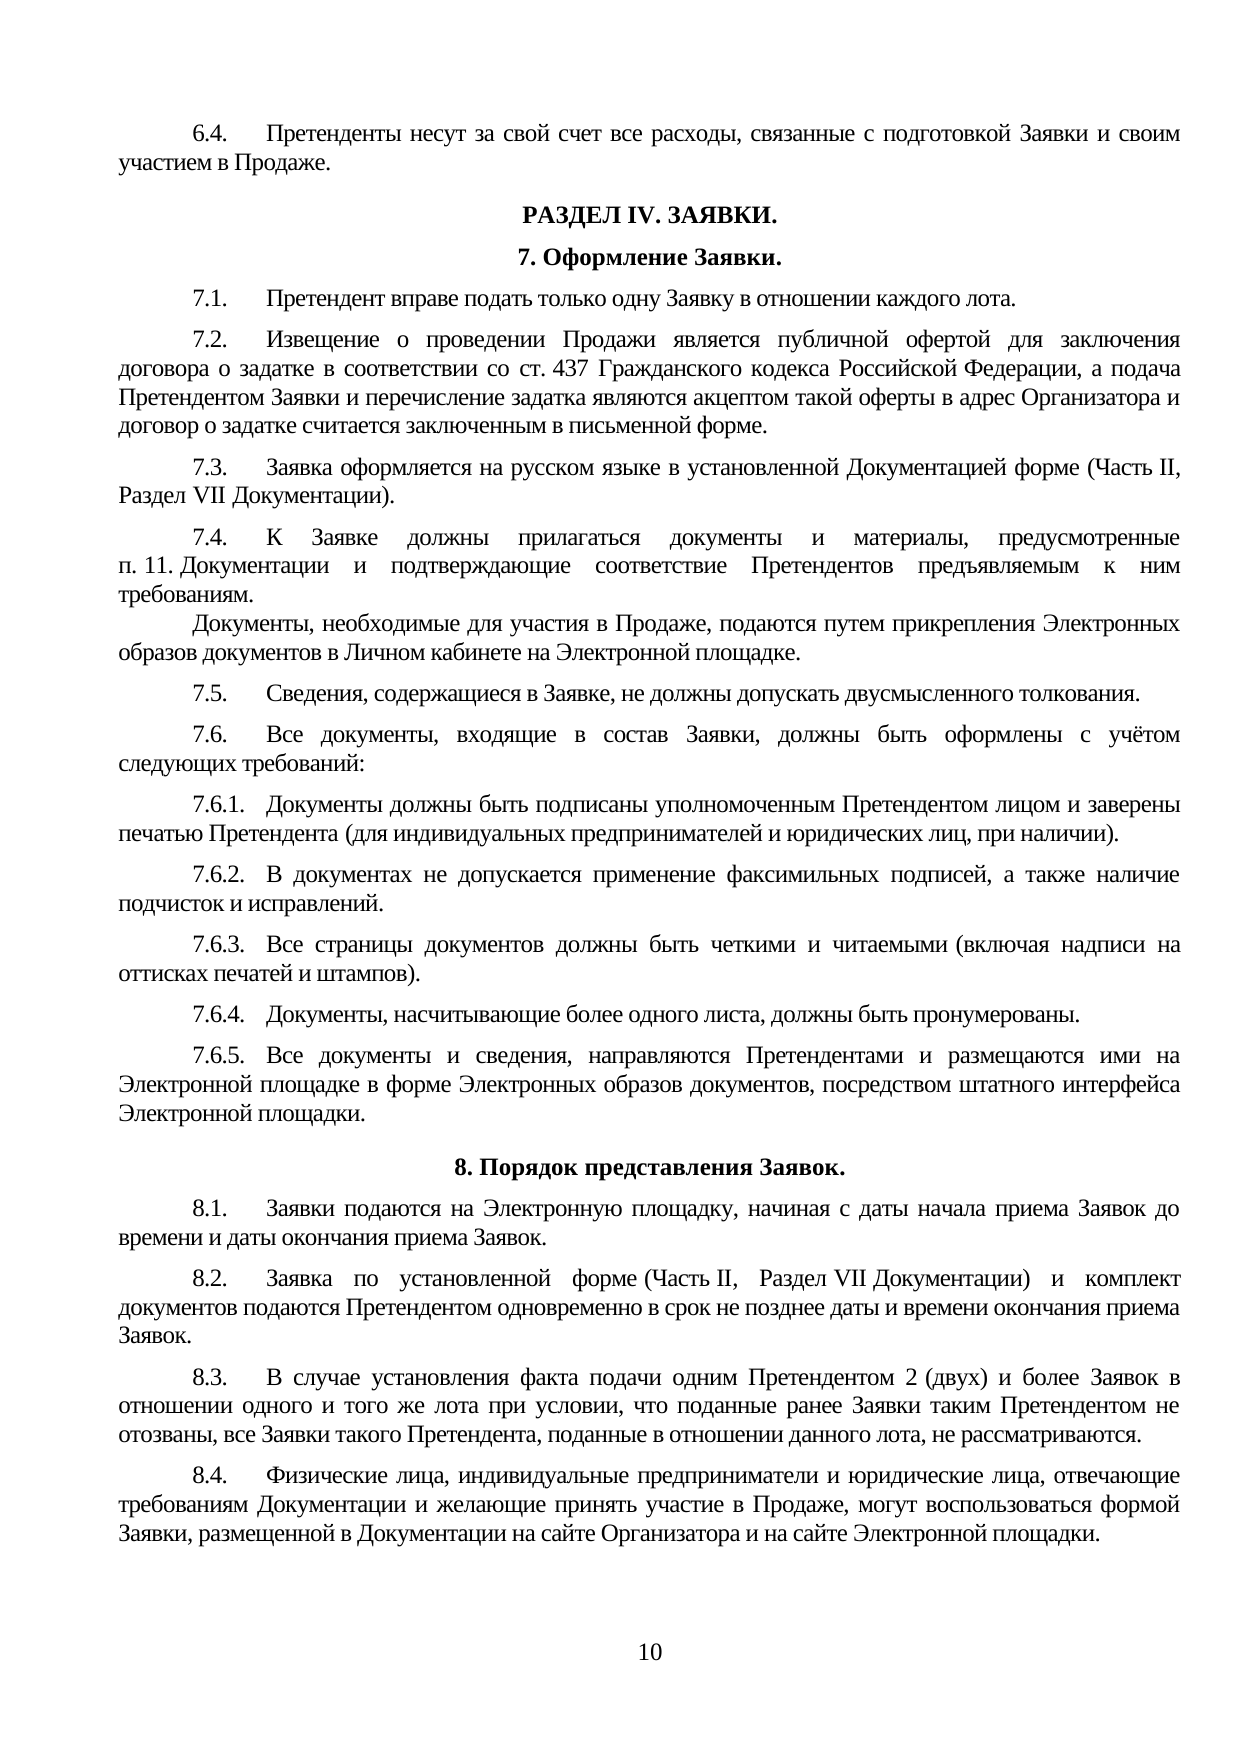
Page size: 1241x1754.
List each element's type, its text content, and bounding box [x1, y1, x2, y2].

list Порядок представления Заявок. [118, 1152, 1181, 1181]
list Документы, насчитывающие более одного листа, должны быть пронумерованы. [118, 999, 1181, 1028]
list Претенденты несут за свой счет все расходы, связанные с подготовкой Заявки и своим участием в Продаже. [118, 118, 1181, 176]
list В документах не допускается применение факсимильных подписей, а также наличие подчисток и исправлений. [118, 859, 1181, 917]
list К Заявке должны прилагаться документы и материалы, предусмотренные п. 11. Документации и подтверждающие соответствие Претендентов предъявляемым к ним требованиям. [118, 522, 1181, 608]
list Сведения, содержащиеся в Заявке, не должны допускать двусмысленного толкования. [118, 678, 1181, 707]
list Заявка по установленной форме (Часть II, Раздел VII Документации) и комплект документов подаются Претендентом одновременно в срок не позднее даты и времени окончания приема Заявок. [118, 1263, 1181, 1349]
list Документы должны быть подписаны уполномоченным Претендентом лицом и заверены печатью Претендента (для индивидуальных предпринимателей и юридических лиц, при наличии). [118, 789, 1181, 847]
list Извещение о проведении Продажи является публичной офертой для заключения договора о задатке в соответствии со ст. 437 Гражданского кодекса Российской Федерации, а подача Претендентом Заявки и перечисление задатка являются акцептом такой оферты в адрес Организатора и договор о задатке считается заключенным в письменной форме. [118, 324, 1181, 439]
list Претендент вправе подать только одну Заявку в отношении каждого лота. [118, 283, 1181, 312]
list В случае установления факта подачи одним Претендентом 2 (двух) и более Заявок в отношении одного и того же лота при условии, что поданные ранее Заявки таким Претендентом не отозваны, все Заявки такого Претендента, поданные в отношении данного лота, не рассматриваются. [118, 1362, 1181, 1448]
text Документы, необходимые для участия в Продаже, подаются путем прикрепления Электронных образов документов в Личном кабинете на Электронной площадке. [118, 608, 1181, 666]
list Все документы и сведения, направляются Претендентами и размещаются ими на Электронной площадке в форме Электронных образов документов, посредством штатного интерфейса Электронной площадки. [118, 1041, 1181, 1127]
list ЗАЯВКИ. [118, 201, 1181, 229]
list Заявка оформляется на русском языке в установленной Документацией форме (Часть II, Раздел VII Документации). [118, 452, 1181, 509]
list Заявки подаются на Электронную площадку, начиная с даты начала приема Заявок до времени и даты окончания приема Заявок. [118, 1193, 1181, 1251]
list Все страницы документов должны быть четкими и читаемыми (включая надписи на оттисках печатей и штампов). [118, 929, 1181, 987]
list Все документы, входящие в состав Заявки, должны быть оформлены с учётом следующих требований: [118, 719, 1181, 777]
list Физические лица, индивидуальные предприниматели и юридические лица, отвечающие требованиям Документации и желающие принять участие в Продаже, могут воспользоваться формой Заявки, размещенной в Документации на сайте Организатора и на сайте Электронной площадки. [118, 1461, 1181, 1547]
list Оформление Заявки. [118, 242, 1181, 271]
